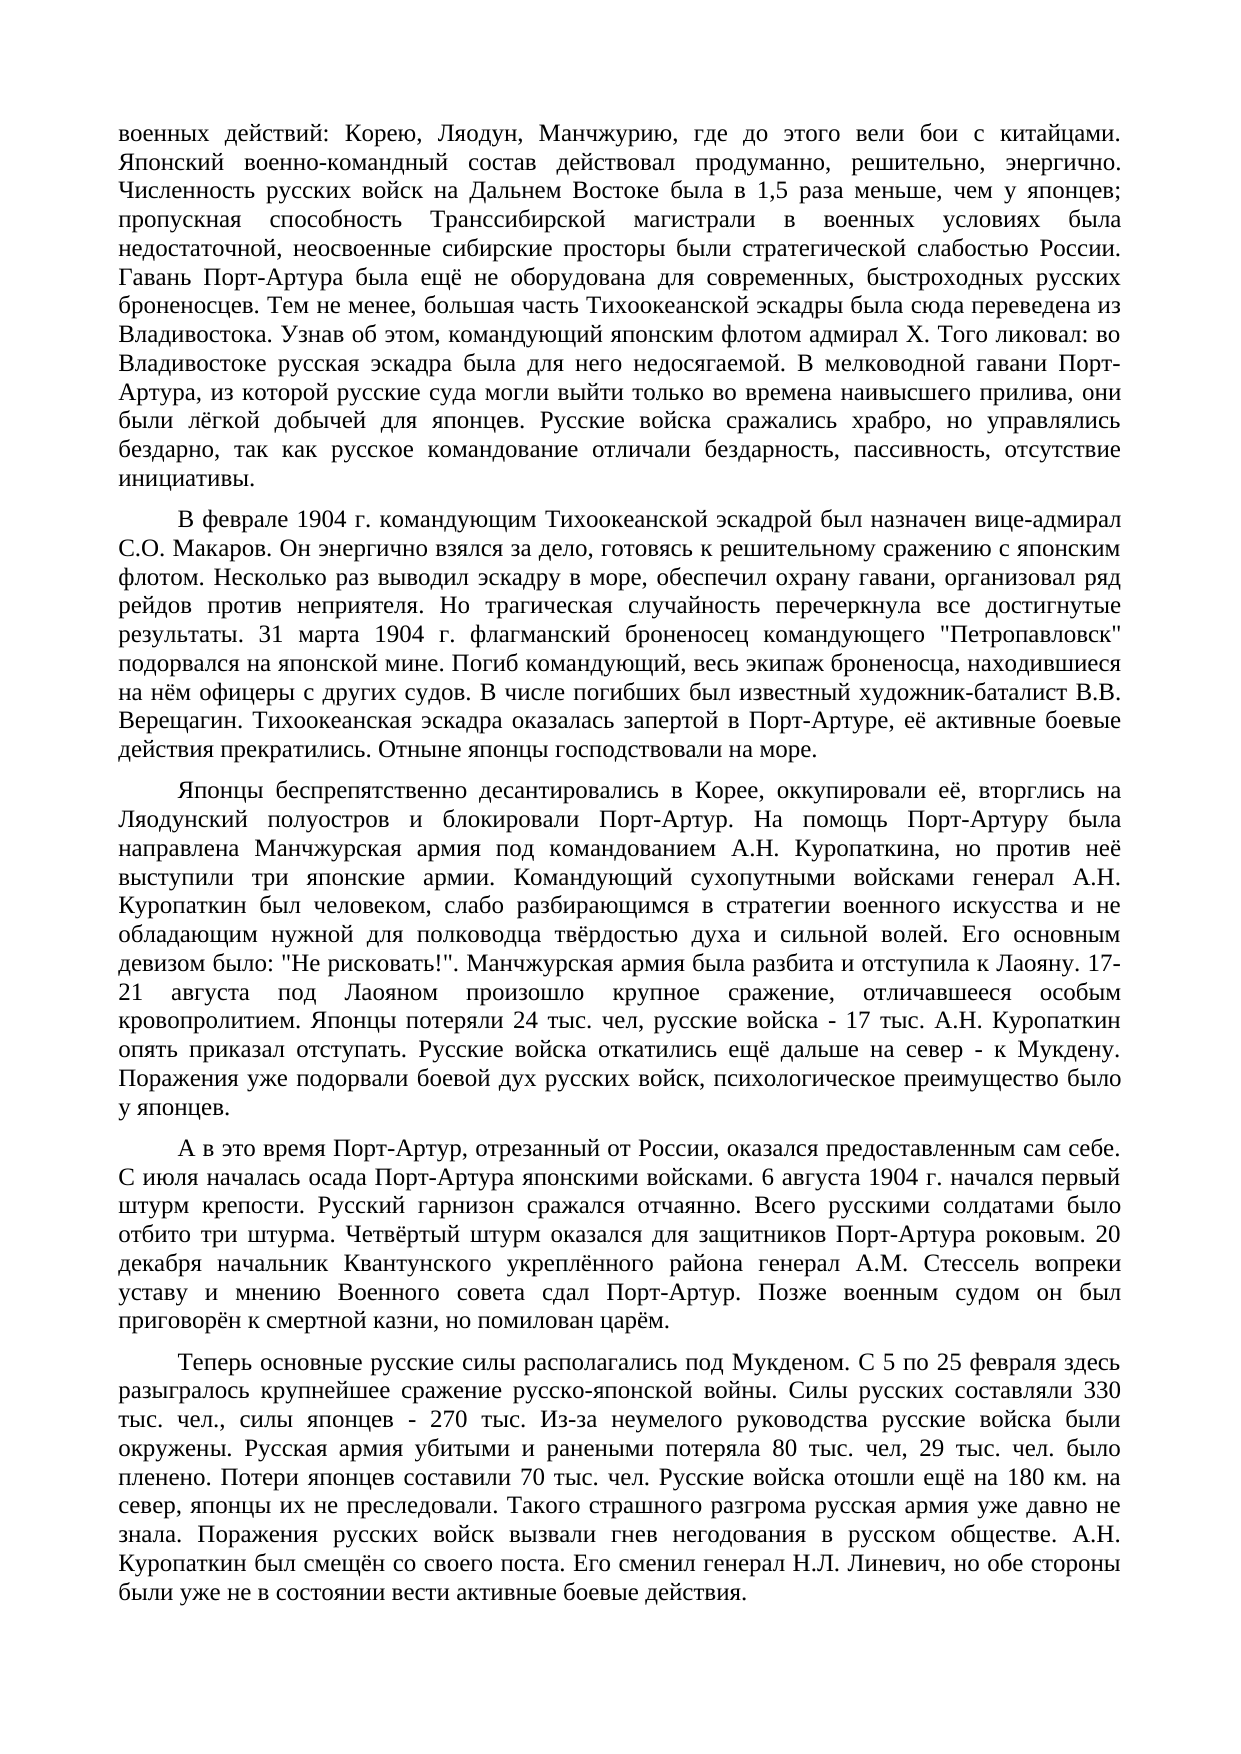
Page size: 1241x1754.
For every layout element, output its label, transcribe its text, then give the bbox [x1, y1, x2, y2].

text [118, 118, 1122, 492]
text А в это время Порт-Артур, отрезанный от России, оказался предоставленным сам себе. С июля началась осада Порт-Артура японскими войсками. 6 августа 1904 г. начался первый штурм крепости. Русский гарнизон сражался отчаянно. Всего русскими солдатами было отбито три штурма. Четвёртый штурм оказался для защитников Порт-Артура роковым. 20 декабря начальник Квантунского укреплённого района генерал А.М. Стессель вопреки уставу и мнению Военного совета сдал Порт-Артур. Позже военным судом он был приговорён к смертной казни, но помилован царём. [118, 1133, 1122, 1334]
text Японцы беспрепятственно десантировались в Корее, оккупировали её, вторглись на Ляодунский полуостров и блокировали Порт-Артур. На помощь Порт-Артуру была направлена Манчжурская армия под командованием А.Н. Куропаткина, но против неё выступили три японские армии. Командующий сухопутными войсками генерал А.Н. Куропаткин был человеком, слабо разбирающимся в стратегии военного искусства и не обладающим нужной для полководца твёрдостью духа и сильной волей. Его основным девизом было: "Не рисковать!". Манчжурская армия была разбита и отступила к Лаояну. 17-21 августа под Лаояном произошло крупное сражение, отличавшееся особым кровопролитием. Японцы потеряли 24 тыс. чел, русские войска - 17 тыс. А.Н. Куропаткин опять приказал отступать. Русские войска откатились ещё дальше на север - к Мукдену. Поражения уже подорвали боевой дух русских войск, психологическое преимущество было у японцев. [118, 776, 1122, 1121]
text Теперь основные русские силы располагались под Мукденом. С 5 по 25 февраля здесь разыгралось крупнейшее сражение русско-японской войны. Силы русских составляли 330 тыс. чел., силы японцев - 270 тыс. Из-за неумелого руководства русские войска были окружены. Русская армия убитыми и ранеными потеряла 80 тыс. чел, 29 тыс. чел. было пленено. Потери японцев составили 70 тыс. чел. Русские войска отошли ещё на 180 км. на север, японцы их не преследовали. Такого страшного разгрома русская армия уже давно не знала. Поражения русских войск вызвали гнев негодования в русском обществе. А.Н. Куропаткин был смещён со своего поста. Его сменил генерал Н.Л. Линевич, но обе стороны были уже не в состоянии вести активные боевые действия. [118, 1347, 1122, 1606]
text В феврале 1904 г. командующим Тихоокеанской эскадрой был назначен вице-адмирал С.О. Макаров. Он энергично взялся за дело, готовясь к решительному сражению с японским флотом. Несколько раз выводил эскадру в море, обеспечил охрану гавани, организовал ряд рейдов против неприятеля. Но трагическая случайность перечеркнула все достигнутые результаты. 31 марта 1904 г. флагманский броненосец командующего "Петропавловск" подорвался на японской мине. Погиб командующий, весь экипаж броненосца, находившиеся на нём офицеры с других судов. В числе погибших был известный художник-баталист В.В. Верещагин. Тихоокеанская эскадра оказалась запертой в Порт-Артуре, её активные боевые действия прекратились. Отныне японцы господствовали на море. [118, 504, 1122, 763]
